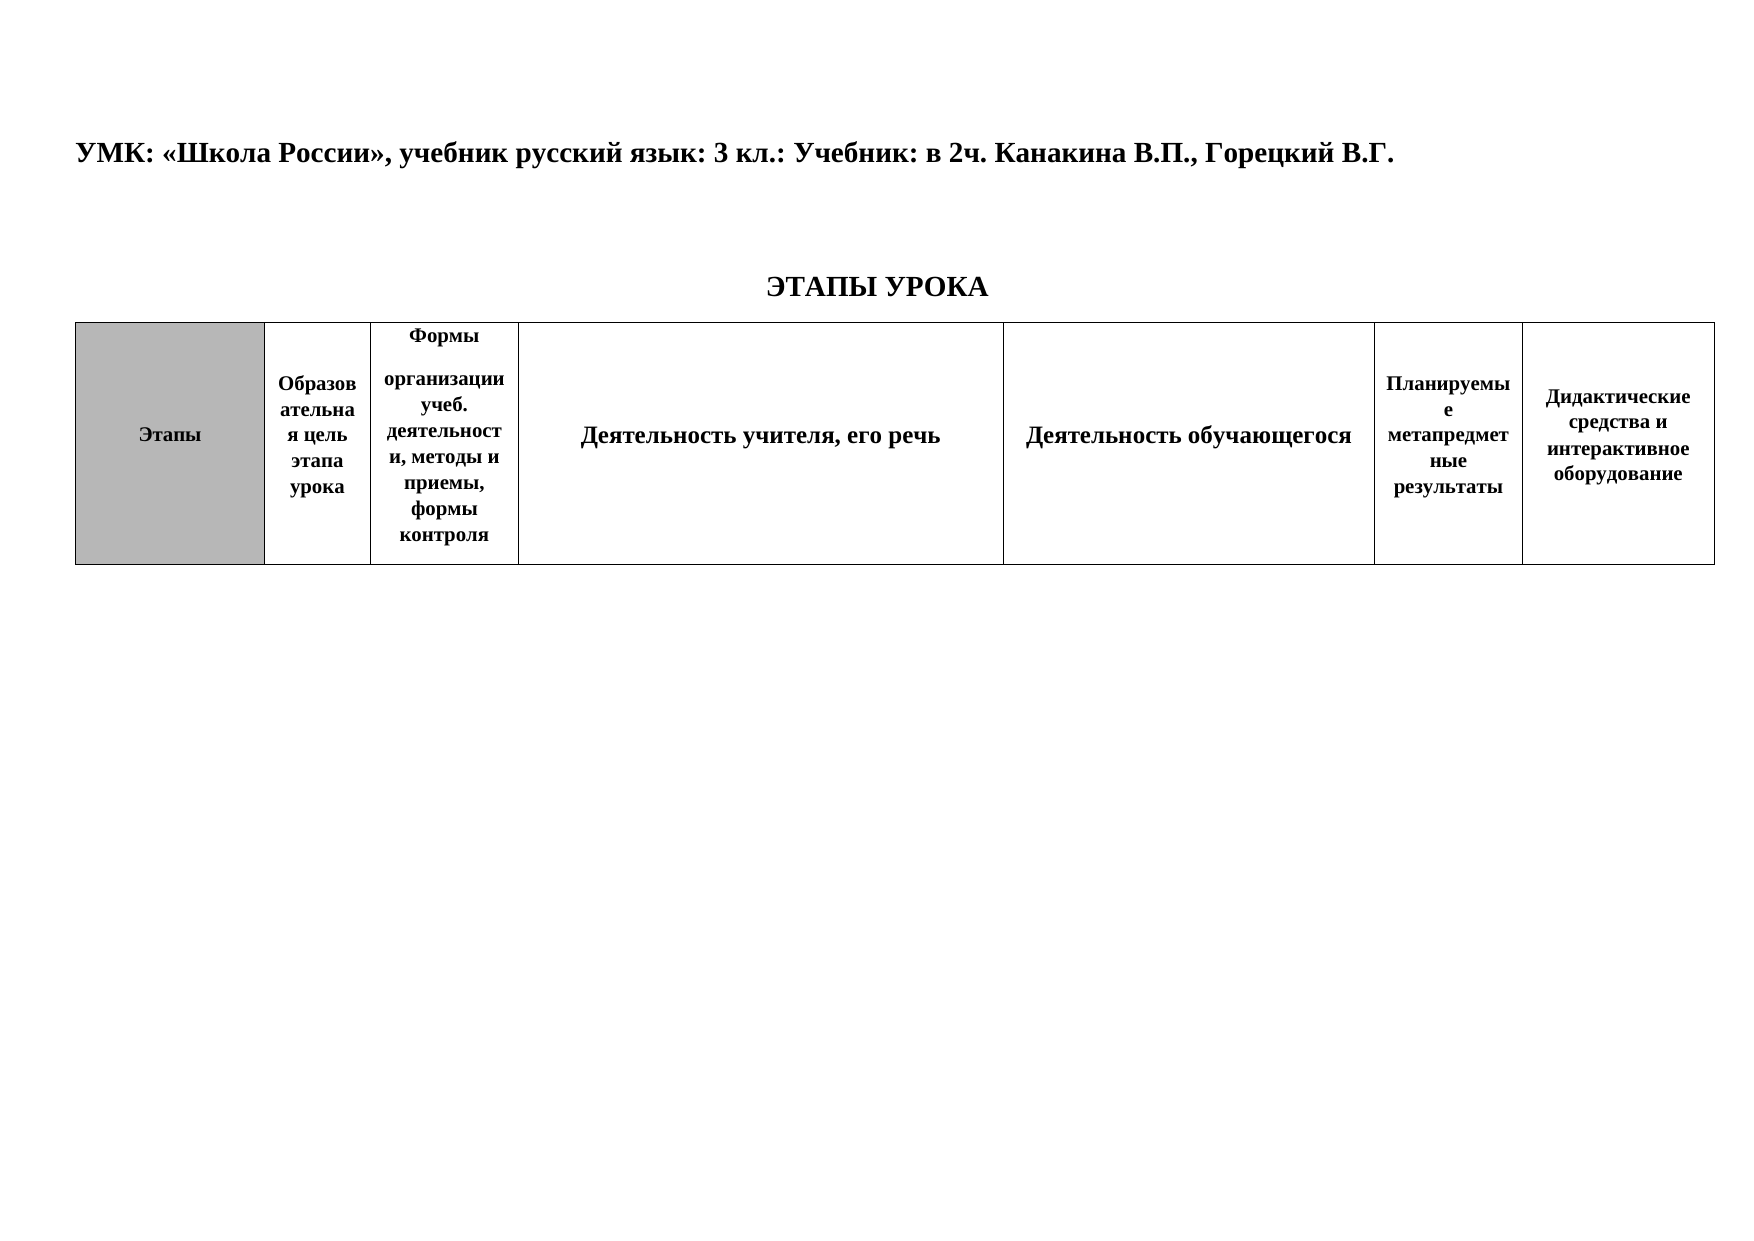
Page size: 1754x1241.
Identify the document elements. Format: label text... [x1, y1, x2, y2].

table_header Деятельность учителя, его речь [519, 323, 1003, 564]
text ЭТАПЫ УРОКА [75, 269, 1679, 303]
table_header Дидактические средства и интерактивное оборудование [1523, 323, 1714, 564]
table_header Планируемые метапредметные результаты [1375, 323, 1522, 564]
table_header Этапы [76, 323, 264, 564]
table_header Деятельность обучающегося [1004, 323, 1374, 564]
text УМК: «Школа России», учебник русский язык: 3 кл.: Учебник: в 2ч. Канакина В.П., Горецкий В.Г. [75, 135, 1679, 169]
table_header Образовательная цель этапа урока [265, 323, 370, 564]
table_header Формы организации учеб. деятельности, методы и приемы, формы контроля [371, 323, 518, 564]
